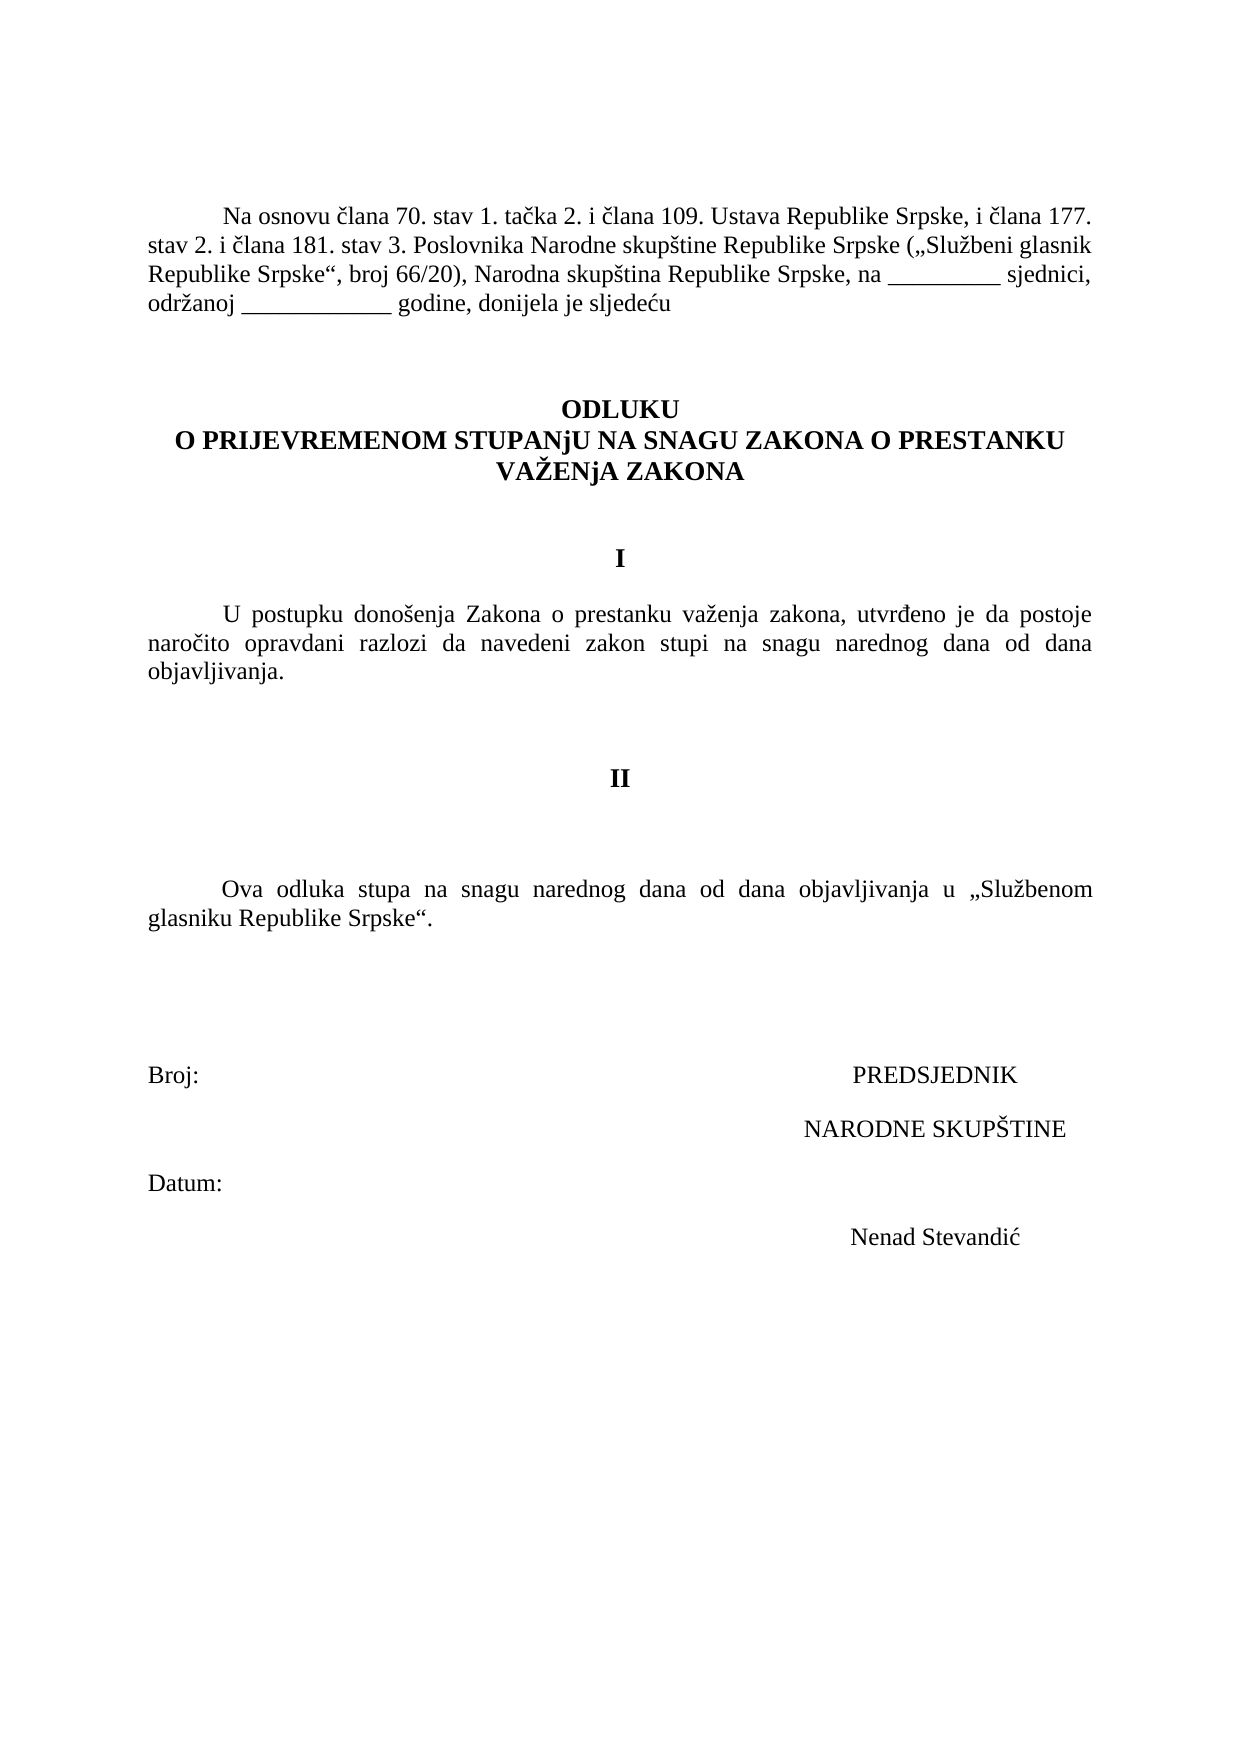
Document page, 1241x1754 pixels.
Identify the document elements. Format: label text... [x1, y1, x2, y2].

text Ova odluka stupa na snagu narednog dana od dana objavljivanja u „Službenom glasniku Republike Srpske“. [148, 874, 1093, 932]
text II [148, 762, 1093, 793]
text Datum: [148, 1168, 1093, 1197]
text ODLUKU [148, 393, 1093, 424]
text NARODNE SKUPŠTINE [148, 1114, 1093, 1143]
text I [148, 542, 1093, 573]
text O PRIJEVREMENOM STUPANjU NA SNAGU ZAKONA O PRESTANKU VAŽENjA ZAKONA [148, 424, 1093, 487]
text Nenad Stevandić [148, 1222, 1093, 1251]
text U postupku donošenja Zakona o prestanku važenja zakona, utvrđeno je da postoje naročito opravdani razlozi da navedeni zakon stupi na snagu narednog dana od dana objavljivanja. [148, 599, 1093, 685]
text Broj: PREDSJEDNIK [148, 1060, 1093, 1089]
text Na osnovu člana 70. stav 1. tačka 2. i člana 109. Ustava Republike Srpske, i člana 177. stav 2. i člana 181. stav 3. Poslovnika Narodne skupštine Republike Srpske („Službeni glasnik Republike Srpske“, broj 66/20), Narodna skupština Republike Srpske, na _________ sjednici, održanoj ____________ godine, donijela je sljedeću [148, 201, 1093, 316]
